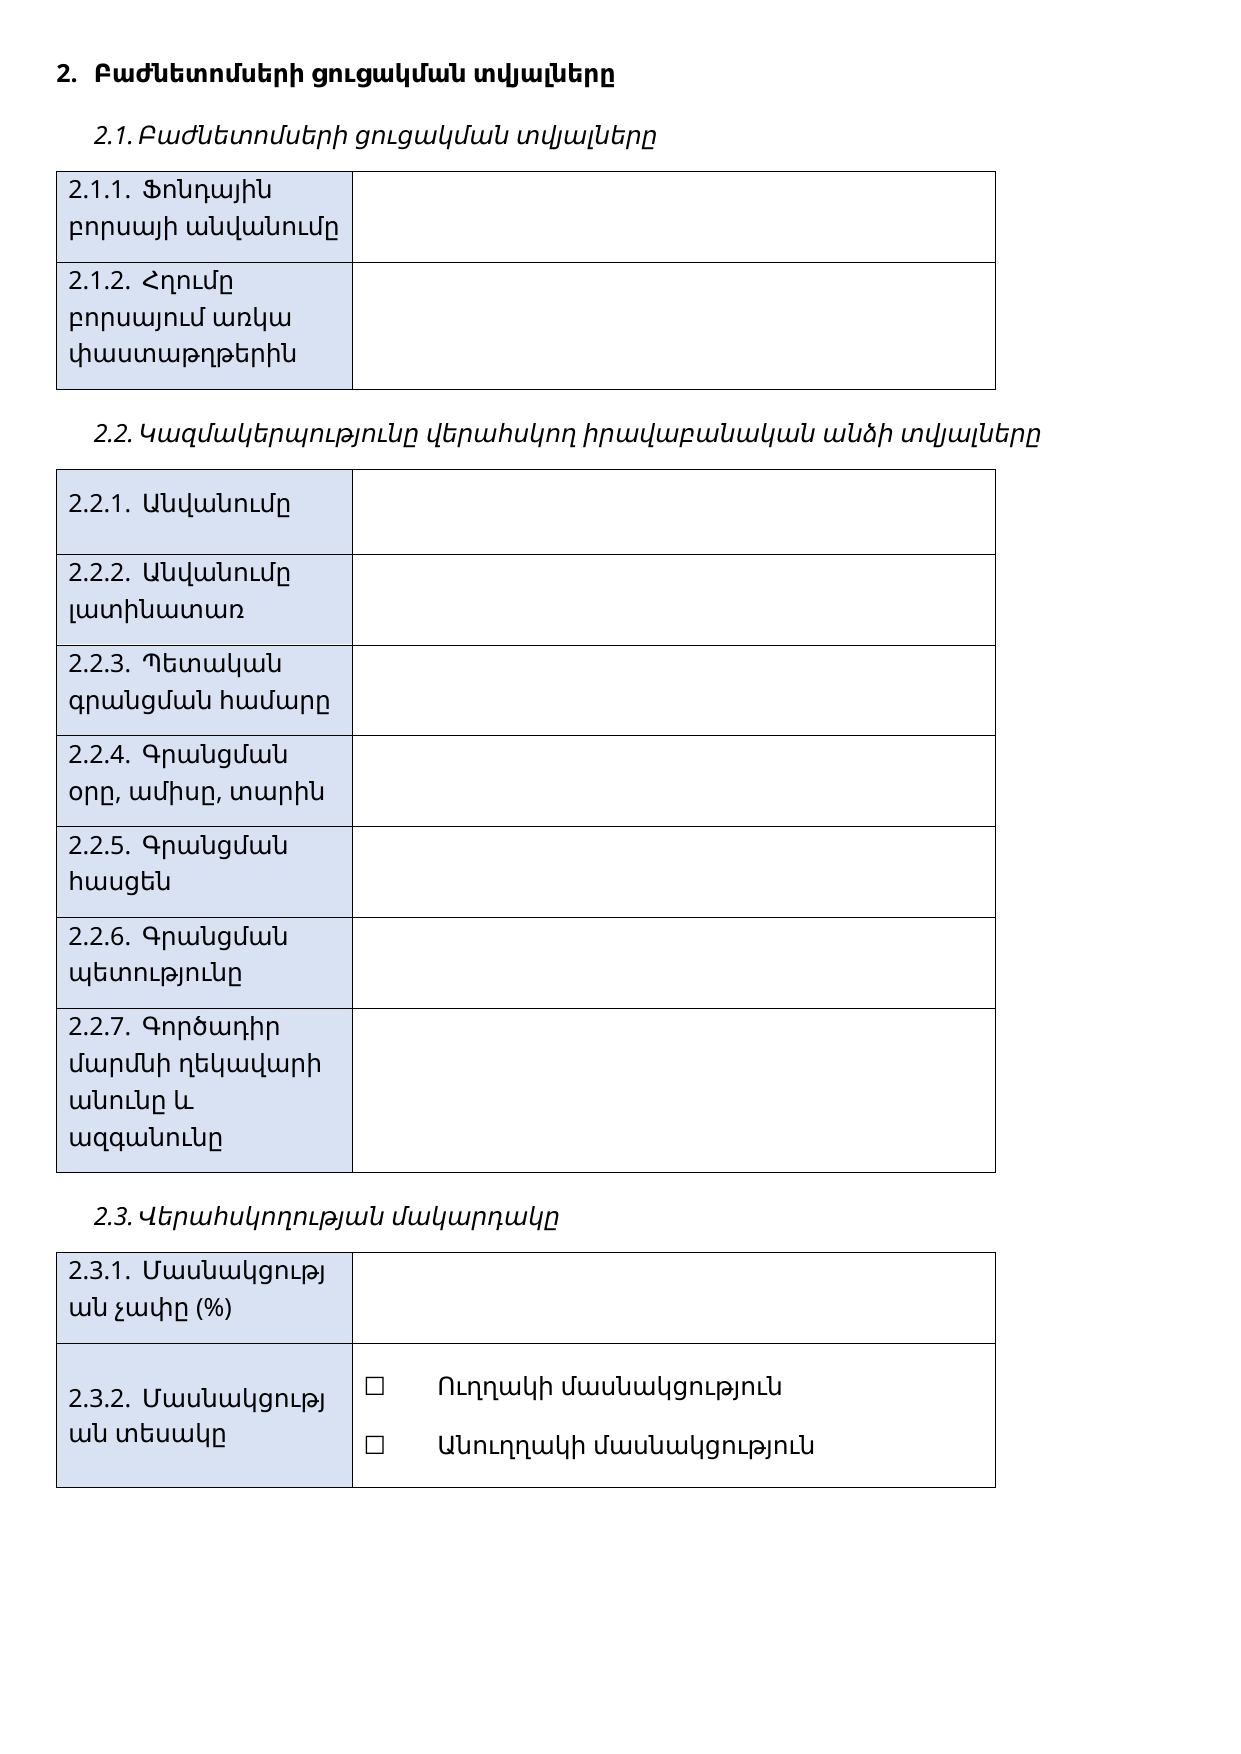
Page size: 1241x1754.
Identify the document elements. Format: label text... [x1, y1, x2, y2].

table_header [353, 172, 995, 262]
table_header Ֆոնդային բորսայի անվանումը [57, 172, 352, 262]
table_cell Մասնակցության տեսակը [57, 1344, 352, 1487]
table_cell [353, 736, 995, 826]
table_cell [353, 263, 995, 389]
table_header Մասնակցության չափը (%) [57, 1253, 352, 1343]
table_cell [353, 1009, 995, 1172]
table_cell [353, 827, 995, 917]
table_header Անվանումը [57, 470, 352, 554]
table_cell [353, 555, 995, 644]
table_header [353, 470, 995, 554]
table_cell Պետական գրանցման համարը [57, 646, 352, 735]
table_cell [353, 646, 995, 735]
table_cell Գրանցման հասցեն [57, 827, 352, 917]
table_cell Գրանցման պետությունը [57, 918, 352, 1008]
table_cell Գործադիր մարմնի ղեկավարի անունը և ազգանունը [57, 1009, 352, 1172]
table_cell Գրանցման օրը, ամիսը, տարին [57, 736, 352, 826]
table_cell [353, 1344, 995, 1487]
list Կազմակերպությունը վերահսկող իրավաբանական անձի տվյալները [93, 415, 1167, 449]
table_cell Հղումը բորսայում առկա փաստաթղթերին [57, 263, 352, 389]
table_header [353, 1253, 995, 1343]
list Բաժնետոմսերի ցուցակման տվյալները [93, 117, 1167, 151]
list Բաժնետոմսերի ցուցակման տվյալները [56, 56, 1167, 89]
list Վերահսկողության մակարդակը [93, 1198, 1167, 1232]
table_cell Անվանումը լատինատառ [57, 555, 352, 644]
table_cell [353, 918, 995, 1008]
